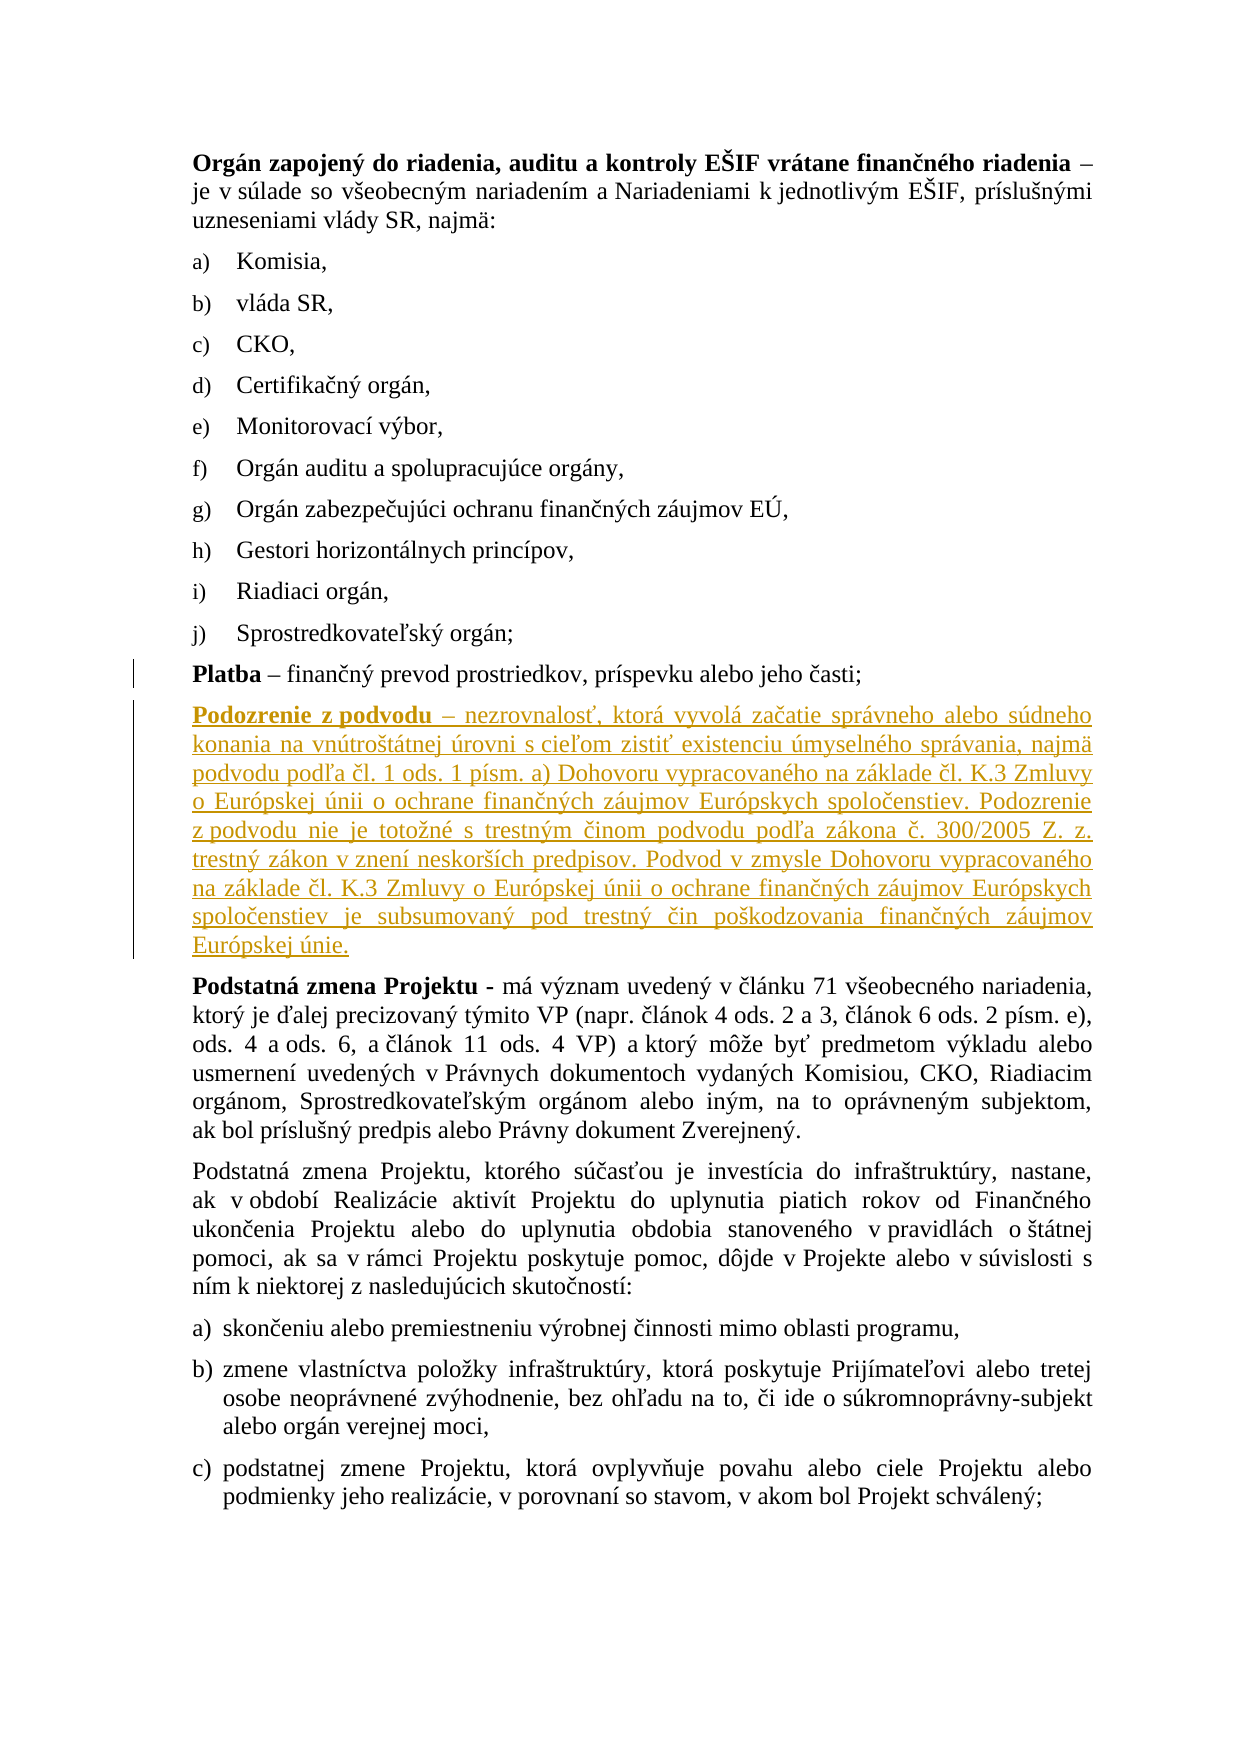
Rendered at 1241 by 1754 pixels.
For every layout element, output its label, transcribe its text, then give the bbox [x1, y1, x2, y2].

list Orgán auditu a spolupracujúce orgány, [192, 453, 1093, 481]
text Podstatná zmena Projektu - má význam uvedený v článku 71 všeobecného nariadenia, ktorý je ďalej precizovaný týmito VP (napr. článok 4 ods. 2 a 3, článok 6 ods. 2 písm. e), ods. 4 a ods. 6, a článok 11 ods. 4 VP) a ktorý môže byť predmetom výkladu alebo usmernení uvedených v Právnych dokumentoch vydaných Komisiou, CKO, Riadiacim orgánom, Sprostredkovateľským orgánom alebo iným, na to oprávneným subjektom, ak bol príslušný predpis alebo Právny dokument Zverejnený. [192, 971, 1093, 1144]
list Komisia, [192, 246, 1093, 275]
list Orgán zabezpečujúci ochranu finančných záujmov EÚ, [192, 494, 1093, 523]
text Podstatná zmena Projektu, ktorého súčasťou je investícia do infraštruktúry, nastane, ak v období Realizácie aktivít Projektu do uplynutia piatich rokov od Finančného ukončenia Projektu alebo do uplynutia obdobia stanoveného v pravidlách o štátnej pomoci, ak sa v rámci Projektu poskytuje pomoc, dôjde v Projekte alebo v súvislosti s ním k niektorej z nasledujúcich skutočností: [192, 1156, 1093, 1300]
text Platba – finančný prevod prostriedkov, príspevku alebo jeho časti; [192, 659, 1093, 688]
list skončeniu alebo premiestneniu výrobnej činnosti mimo oblasti programu, [192, 1313, 1093, 1341]
list CKO, [192, 329, 1093, 358]
list Orgán zapojený do riadenia, auditu a kontroly EŠIF vrátane finančného riadenia – je v súlade so všeobecným nariadením a Nariadeniami k jednotlivým EŠIF, príslušnými uzneseniami vlády SR, najmä: [192, 148, 1093, 234]
list Monitorovací výbor, [192, 411, 1093, 440]
list vláda SR, [192, 288, 1093, 316]
list Gestori horizontálnych princípov, [192, 535, 1093, 564]
list Riadiaci orgán, [192, 576, 1093, 605]
list Sprostredkovateľský orgán; [192, 618, 1093, 646]
list zmene vlastníctva položky infraštruktúry, ktorá poskytuje Prijímateľovi alebo tretej osobe neoprávnené zvýhodnenie, bez ohľadu na to, či ide o súkromnoprávny-subjekt alebo orgán verejnej moci, [192, 1354, 1093, 1440]
list podstatnej zmene Projektu, ktorá ovplyvňuje povahu alebo ciele Projektu alebo podmienky jeho realizácie, v porovnaní so stavom, v akom bol Projekt schválený; [192, 1453, 1093, 1510]
list Certifikačný orgán, [192, 370, 1093, 399]
